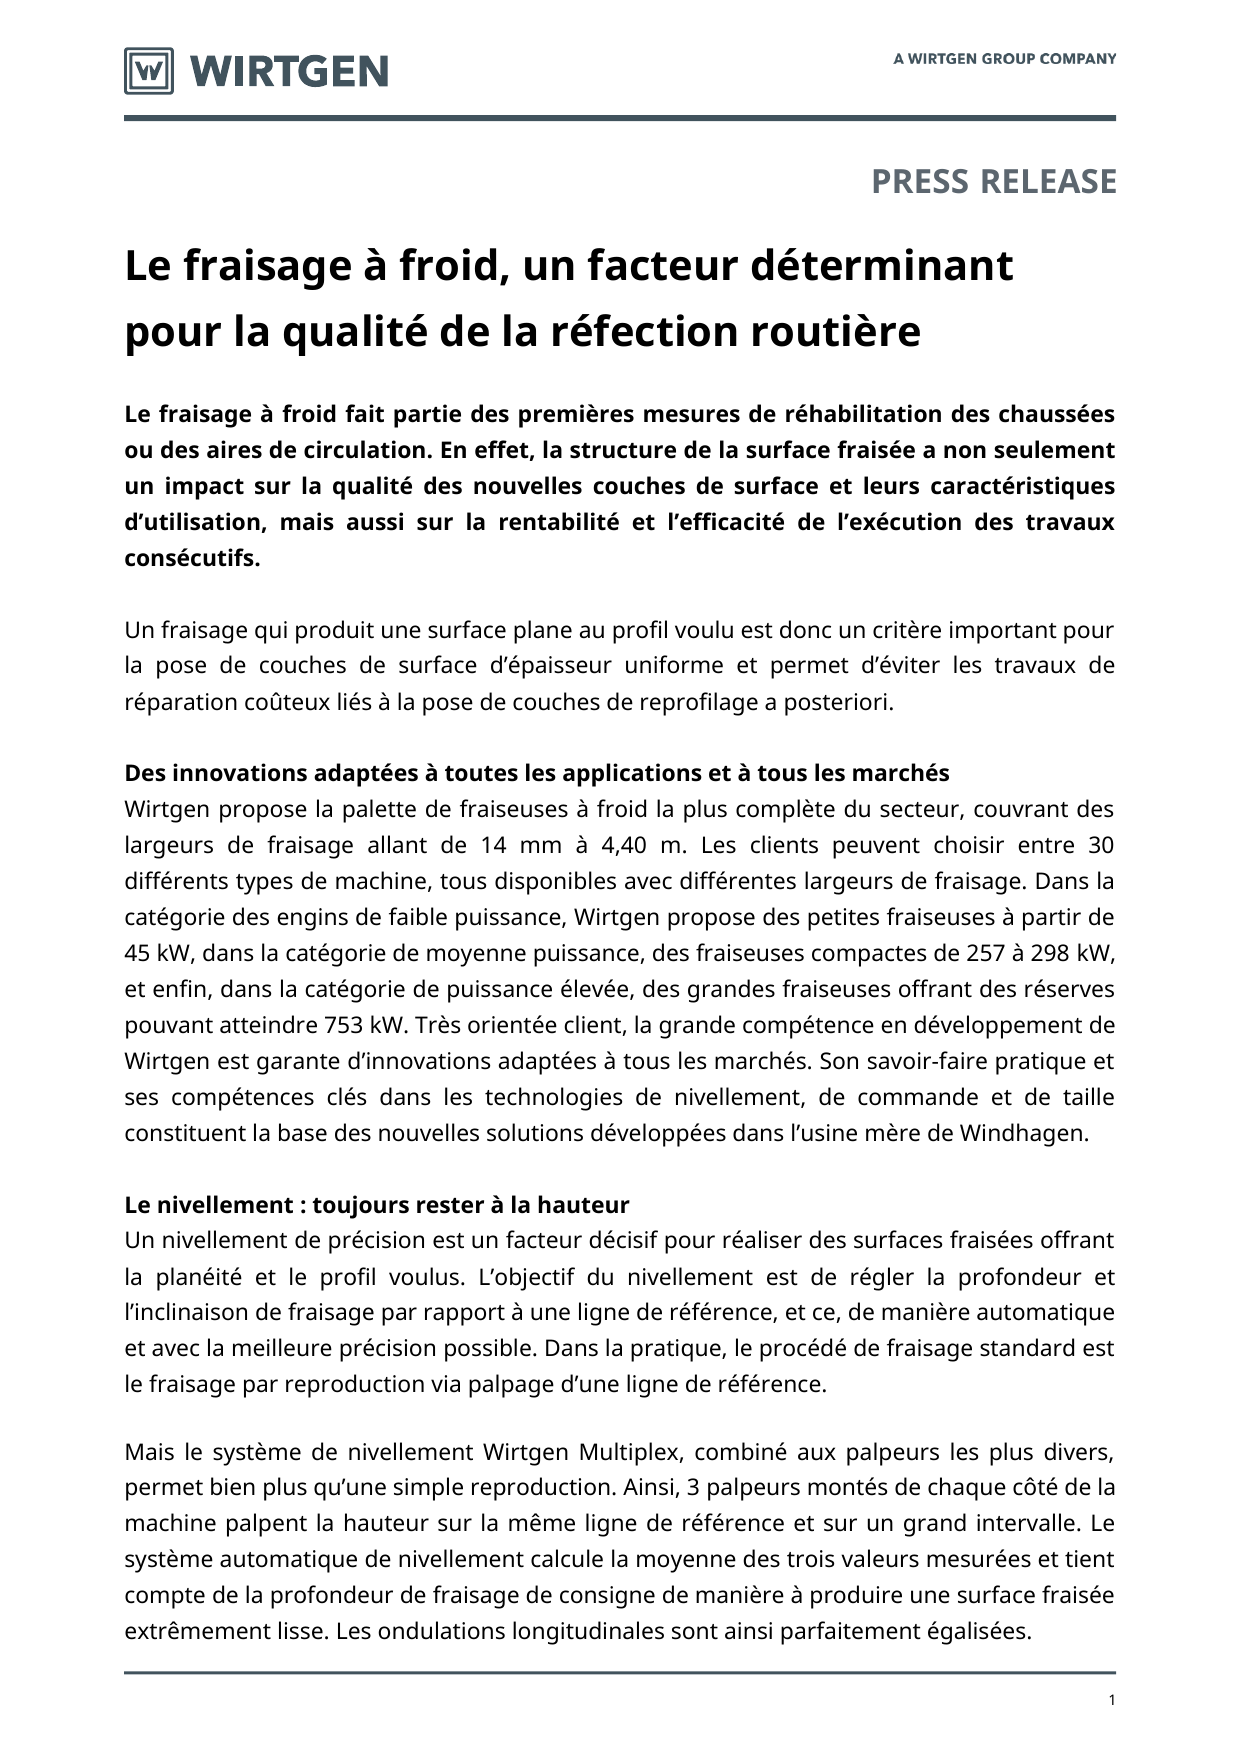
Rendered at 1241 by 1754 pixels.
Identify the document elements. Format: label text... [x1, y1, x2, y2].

text Des innovations adaptées à toutes les applications et à tous les marchés [124, 757, 1116, 788]
subtitle Le fraisage à froid, un facteur déterminant pour la qualité de la réfection routière [124, 236, 1116, 358]
text Wirtgen propose la palette de fraiseuses à froid la plus complète du secteur, couvrant des largeurs de fraisage allant de 14 mm à 4,40 m. Les clients peuvent choisir entre 30 différents types de machine, tous disponibles avec différentes largeurs de fraisage. Dans la catégorie des engins de faible puissance, Wirtgen propose des petites fraiseuses à partir de 45 kW, dans la catégorie de moyenne puissance, des fraiseuses compactes de 257 à 298 kW, et enfin, dans la catégorie de puissance élevée, des grandes fraiseuses offrant des réserves pouvant atteindre 753 kW. Très orientée client, la grande compétence en développement de Wirtgen est garante d’innovations adaptées à tous les marchés. Son savoir-faire pratique et ses compétences clés dans les technologies de nivellement, de commande et de taille constituent la base des nouvelles solutions développées dans l’usine mère de Windhagen. [124, 793, 1116, 1148]
text Un fraisage qui produit une surface plane au profil voulu est donc un critère important pour la pose de couches de surface d’épaisseur uniforme et permet d’éviter les travaux de réparation coûteux liés à la pose de couches de reprofilage a posteriori. [124, 613, 1116, 717]
text Le fraisage à froid fait partie des premières mesures de réhabilitation des chaussées ou des aires de circulation. En effet, la structure de la surface fraisée a non seulement un impact sur la qualité des nouvelles couches de surface et leurs caractéristiques d’utilisation, mais aussi sur la rentabilité et l’efficacité de l’exécution des travaux consécutifs. [124, 398, 1116, 573]
text Mais le système de nivellement Wirtgen Multiplex, combiné aux palpeurs les plus divers, permet bien plus qu’une simple reproduction. Ainsi, 3 palpeurs montés de chaque côté de la machine palpent la hauteur sur la même ligne de référence et sur un grand intervalle. Le système automatique de nivellement calcule la moyenne des trois valeurs mesurées et tient compte de la profondeur de fraisage de consigne de manière à produire une surface fraisée extrêmement lisse. Les ondulations longitudinales sont ainsi parfaitement égalisées. [124, 1435, 1116, 1646]
text Un nivellement de précision est un facteur décisif pour réaliser des surfaces fraisées offrant la planéité et le profil voulus. L’objectif du nivellement est de régler la profondeur et l’inclinaison de fraisage par rapport à une ligne de référence, et ce, de manière automatique et avec la meilleure précision possible. Dans la pratique, le procédé de fraisage standard est le fraisage par reproduction via palpage d’une ligne de référence. [124, 1224, 1116, 1399]
picture [893, 53, 1117, 64]
text Le nivellement : toujours rester à la hauteur [124, 1188, 1116, 1220]
